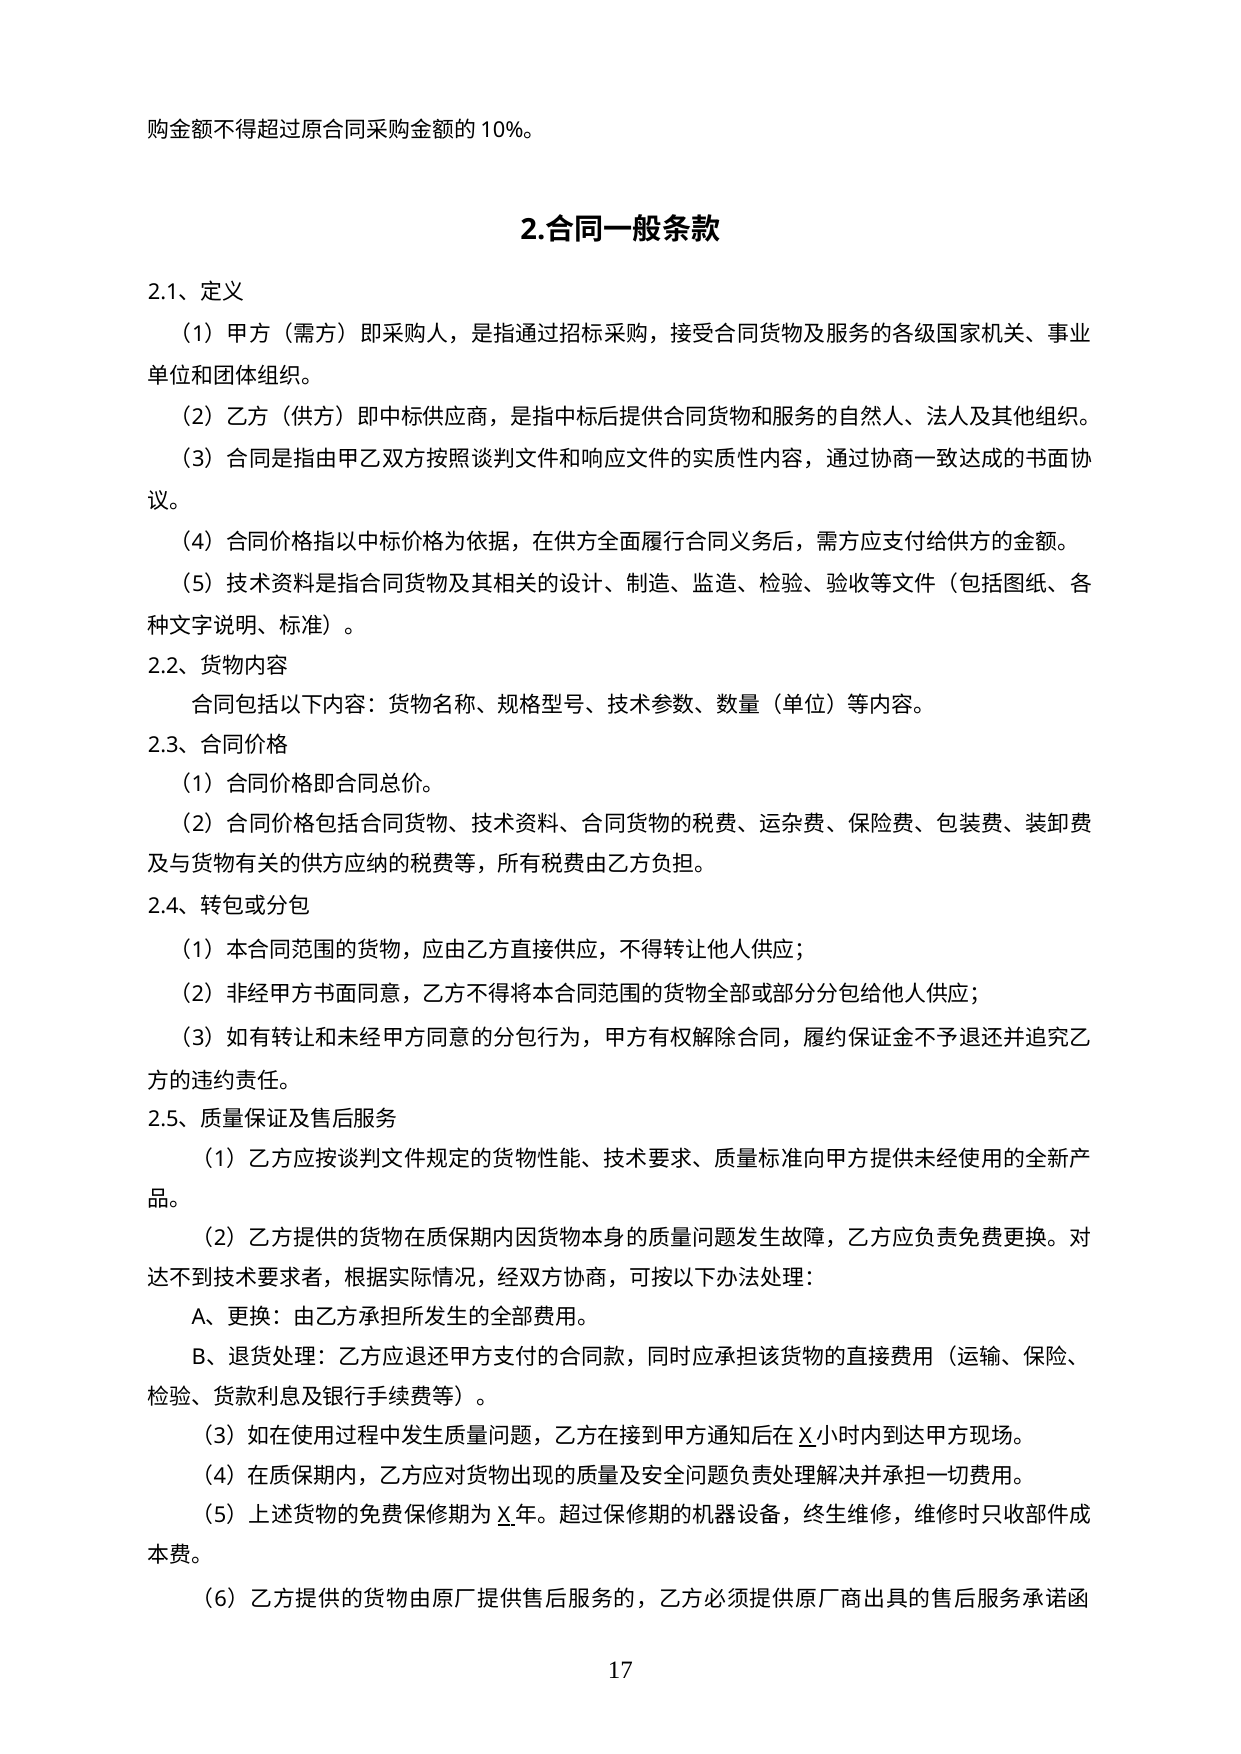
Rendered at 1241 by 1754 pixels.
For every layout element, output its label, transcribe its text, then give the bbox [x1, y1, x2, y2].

text A、更换：由乙方承担所发生的全部费用。 [148, 1296, 1092, 1335]
text 2.4、转包或分包 [148, 879, 1092, 923]
text 2.1、定义 [148, 266, 1092, 308]
text （3）如在使用过程中发生质量问题，乙方在接到甲方通知后在X小时内到达甲方现场。 [148, 1414, 1092, 1454]
text （2）非经甲方书面同意，乙方不得将本合同范围的货物全部或部分分包给他人供应； [148, 966, 1092, 1010]
text （1）乙方应按谈判文件规定的货物性能、技术要求、质量标准向甲方提供未经使用的全新产品。 [148, 1137, 1092, 1216]
text （1）本合同范围的货物，应由乙方直接供应，不得转让他人供应； [148, 923, 1092, 966]
text 2.3、合同价格 [148, 721, 1092, 760]
text （4）合同价格指以中标价格为依据，在供方全面履行合同义务后，需方应支付给供方的金额。 [148, 516, 1092, 558]
text （5）上述货物的免费保修期为X年。超过保修期的机器设备，终生维修，维修时只收部件成本费。 [148, 1493, 1092, 1573]
text 2.5、质量保证及售后服务 [148, 1098, 1092, 1137]
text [148, 1573, 1092, 1614]
text （3）合同是指由甲乙双方按照谈判文件和响应文件的实质性内容，通过协商一致达成的书面协议。 [148, 433, 1092, 516]
text （1）合同价格即合同总价。 [148, 760, 1092, 800]
text （3）如有转让和未经甲方同意的分包行为，甲方有权解除合同，履约保证金不予退还并追究乙方的违约责任。 [148, 1010, 1092, 1098]
text （2）乙方提供的货物在质保期内因货物本身的质量问题发生故障，乙方应负责免费更换。对达不到技术要求者，根据实际情况，经双方协商，可按以下办法处理： [148, 1216, 1092, 1296]
text （2）乙方（供方）即中标供应商，是指中标后提供合同货物和服务的自然人、法人及其他组织。 [148, 391, 1092, 433]
text （5）技术资料是指合同货物及其相关的设计、制造、监造、检验、验收等文件（包括图纸、各种文字说明、标准）。 [148, 558, 1092, 641]
text 合同包括以下内容：货物名称、规格型号、技术参数、数量（单位）等内容。 [148, 681, 1092, 721]
text 2.2、货物内容 [148, 641, 1092, 681]
text （2）合同价格包括合同货物、技术资料、合同货物的税费、运杂费、保险费、包装费、装卸费及与货物有关的供方应纳的税费等，所有税费由乙方负担。 [148, 800, 1092, 879]
text （1）甲方（需方）即采购人，是指通过招标采购，接受合同货物及服务的各级国家机关、事业单位和团体组织。 [148, 308, 1092, 391]
text B、退货处理：乙方应退还甲方支付的合同款，同时应承担该货物的直接费用（运输、保险、检验、货款利息及银行手续费等）。 [148, 1335, 1092, 1414]
subtitle 2.合同一般条款 [148, 187, 1092, 266]
text （4）在质保期内，乙方应对货物出现的质量及安全问题负责处理解决并承担一切费用。 [148, 1454, 1092, 1493]
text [148, 108, 1092, 148]
